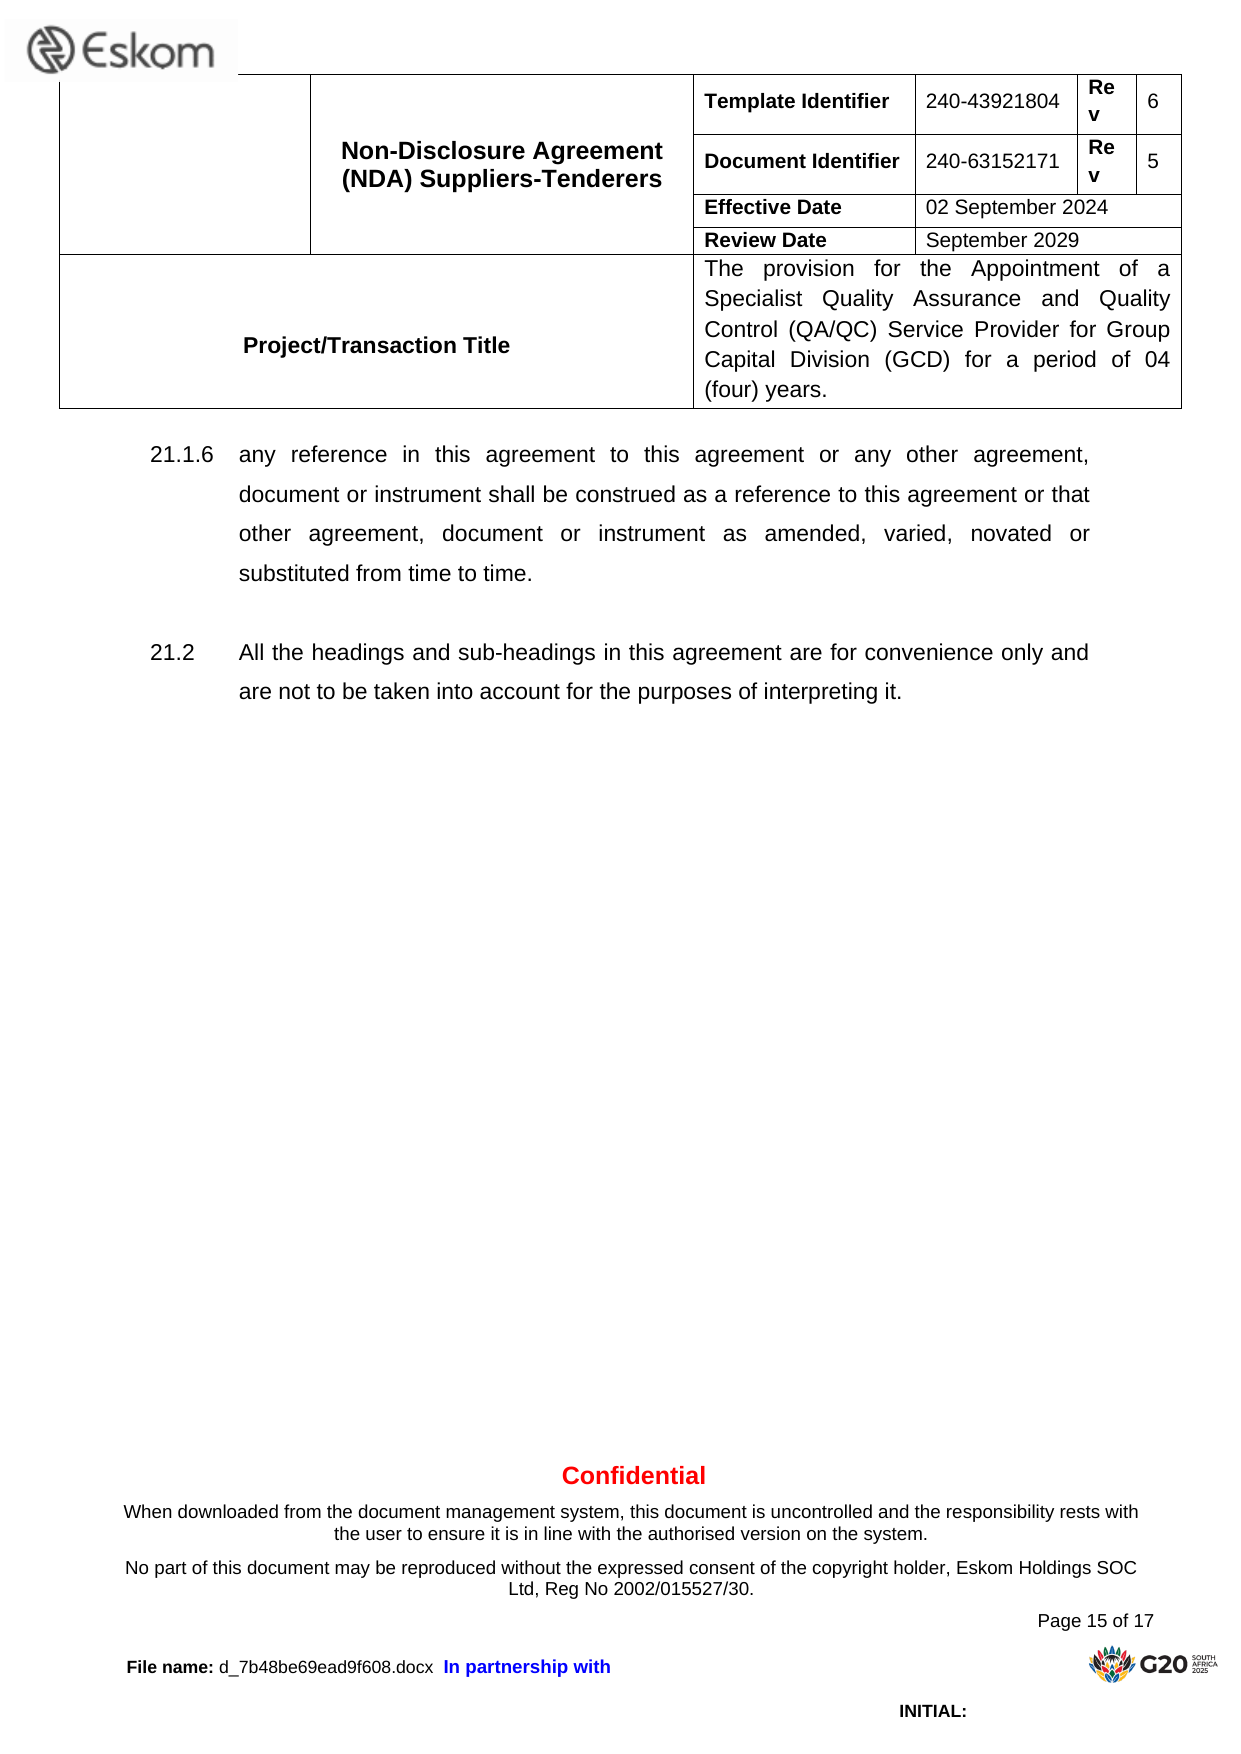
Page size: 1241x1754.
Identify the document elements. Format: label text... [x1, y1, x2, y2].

text 21.2 All the headings and sub-headings in this agreement are for convenience only and are not to be taken into account for the purposes of interpreting it. [150, 638, 1090, 704]
list any reference in this agreement to this agreement or any other agreement, document or instrument shall be construed as a reference to this agreement or that other agreement, document or instrument as amended, varied, novated or substituted from time to time. [150, 441, 1090, 586]
picture [1088, 1645, 1220, 1683]
